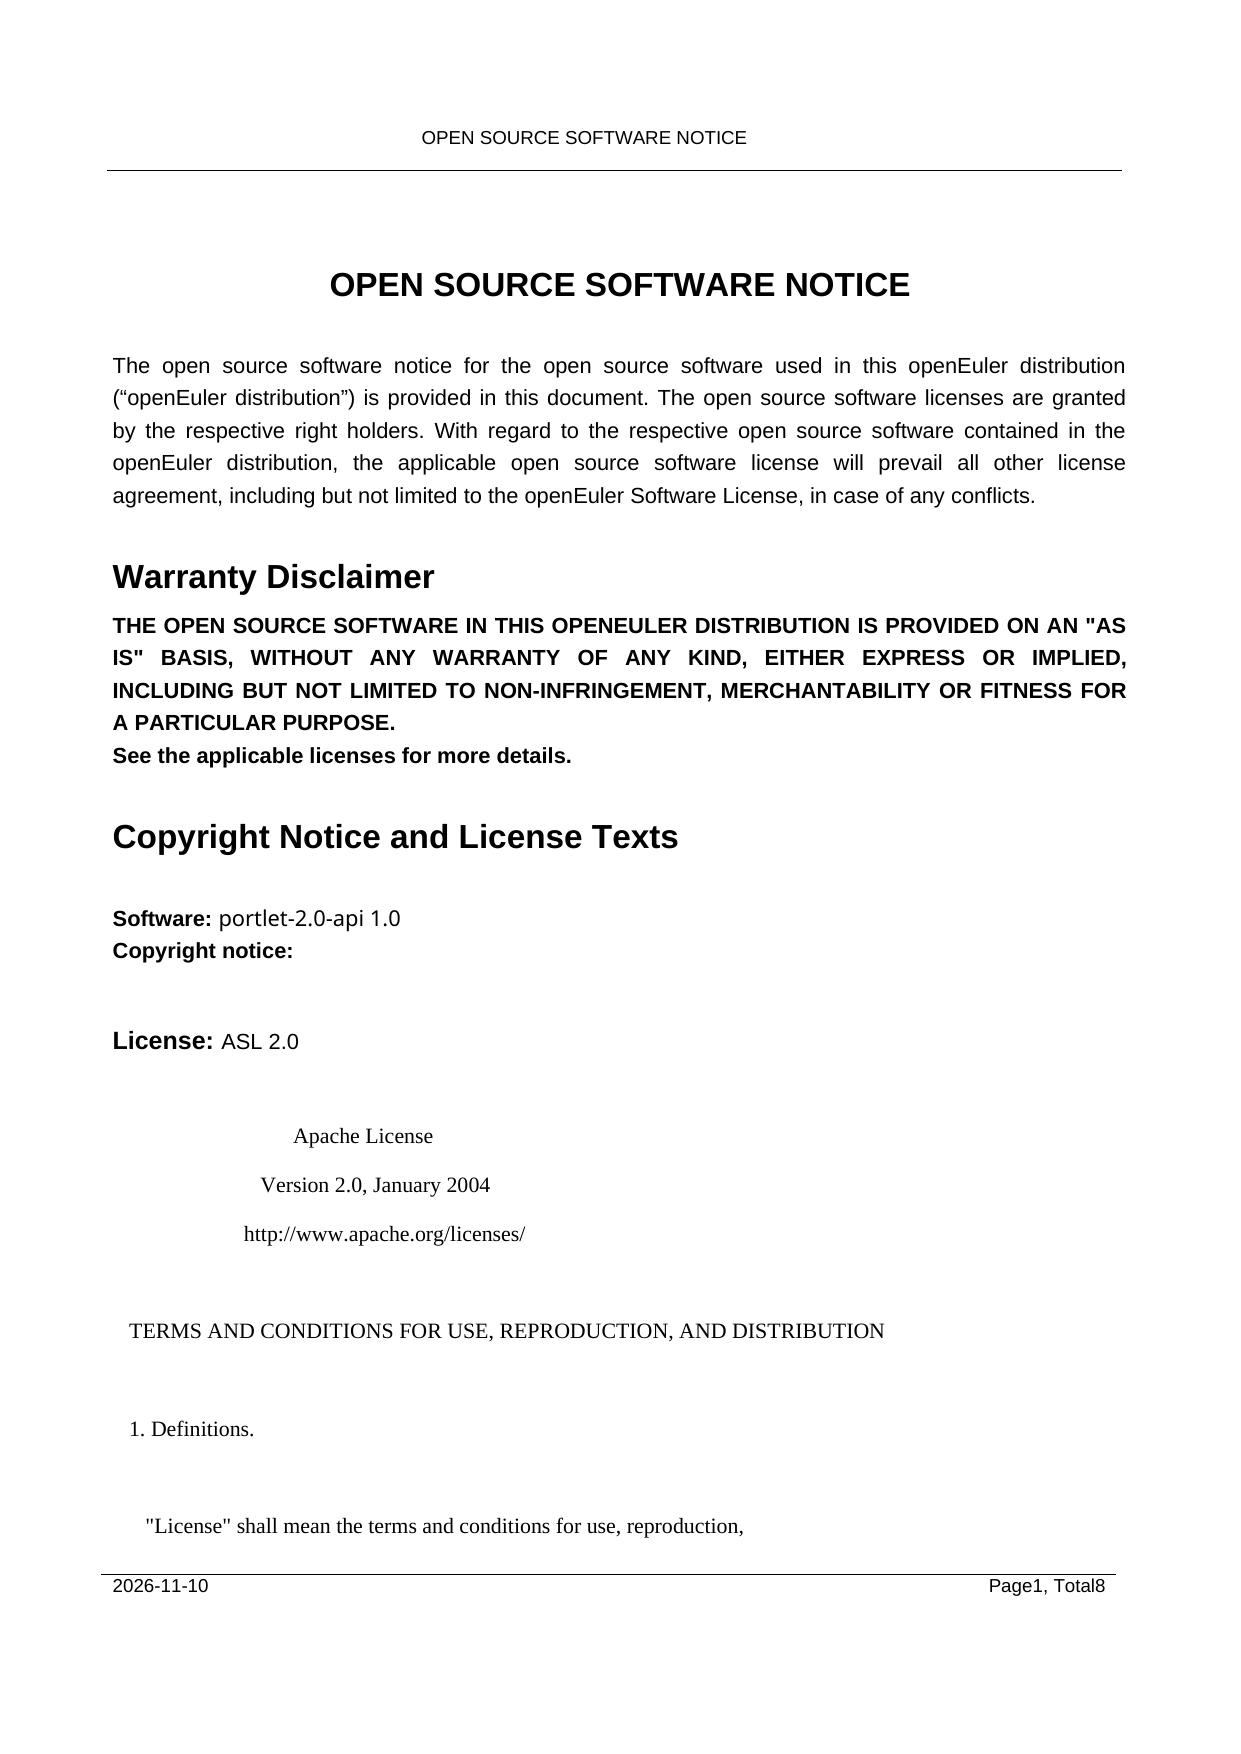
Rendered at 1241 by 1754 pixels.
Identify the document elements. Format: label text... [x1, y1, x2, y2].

text OPEN SOURCE SOFTWARE NOTICE [112, 251, 1128, 316]
text License: ASL 2.0 [112, 1024, 1128, 1057]
text THE OPEN SOURCE SOFTWARE IN THIS OPENEULER DISTRIBUTION IS PROVIDED ON AN "AS IS" BASIS, WITHOUT ANY WARRANTY OF ANY KIND, EITHER EXPRESS OR IMPLIED, INCLUDING BUT NOT LIMITED TO NON-INFRINGEMENT, MERCHANTABILITY OR FITNESS FOR A PARTICULAR PURPOSE. See the applicable licenses for more details. [112, 609, 1128, 771]
text Warranty Disclaimer [112, 544, 1128, 609]
text Copyright notice: [112, 934, 1128, 966]
text Copyright Notice and License Texts [112, 804, 1128, 869]
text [112, 1071, 1128, 1542]
text The open source software notice for the open source software used in this openEuler distribution (“openEuler distribution”) is provided in this document. The open source software licenses are granted by the respective right holders. With regard to the respective open source software contained in the openEuler distribution, the applicable open source software license will prevail all other license agreement, including but not limited to the openEuler Software License, in case of any conflicts. [112, 349, 1128, 511]
text Software: portlet-2.0-api 1.0 [112, 901, 1128, 934]
